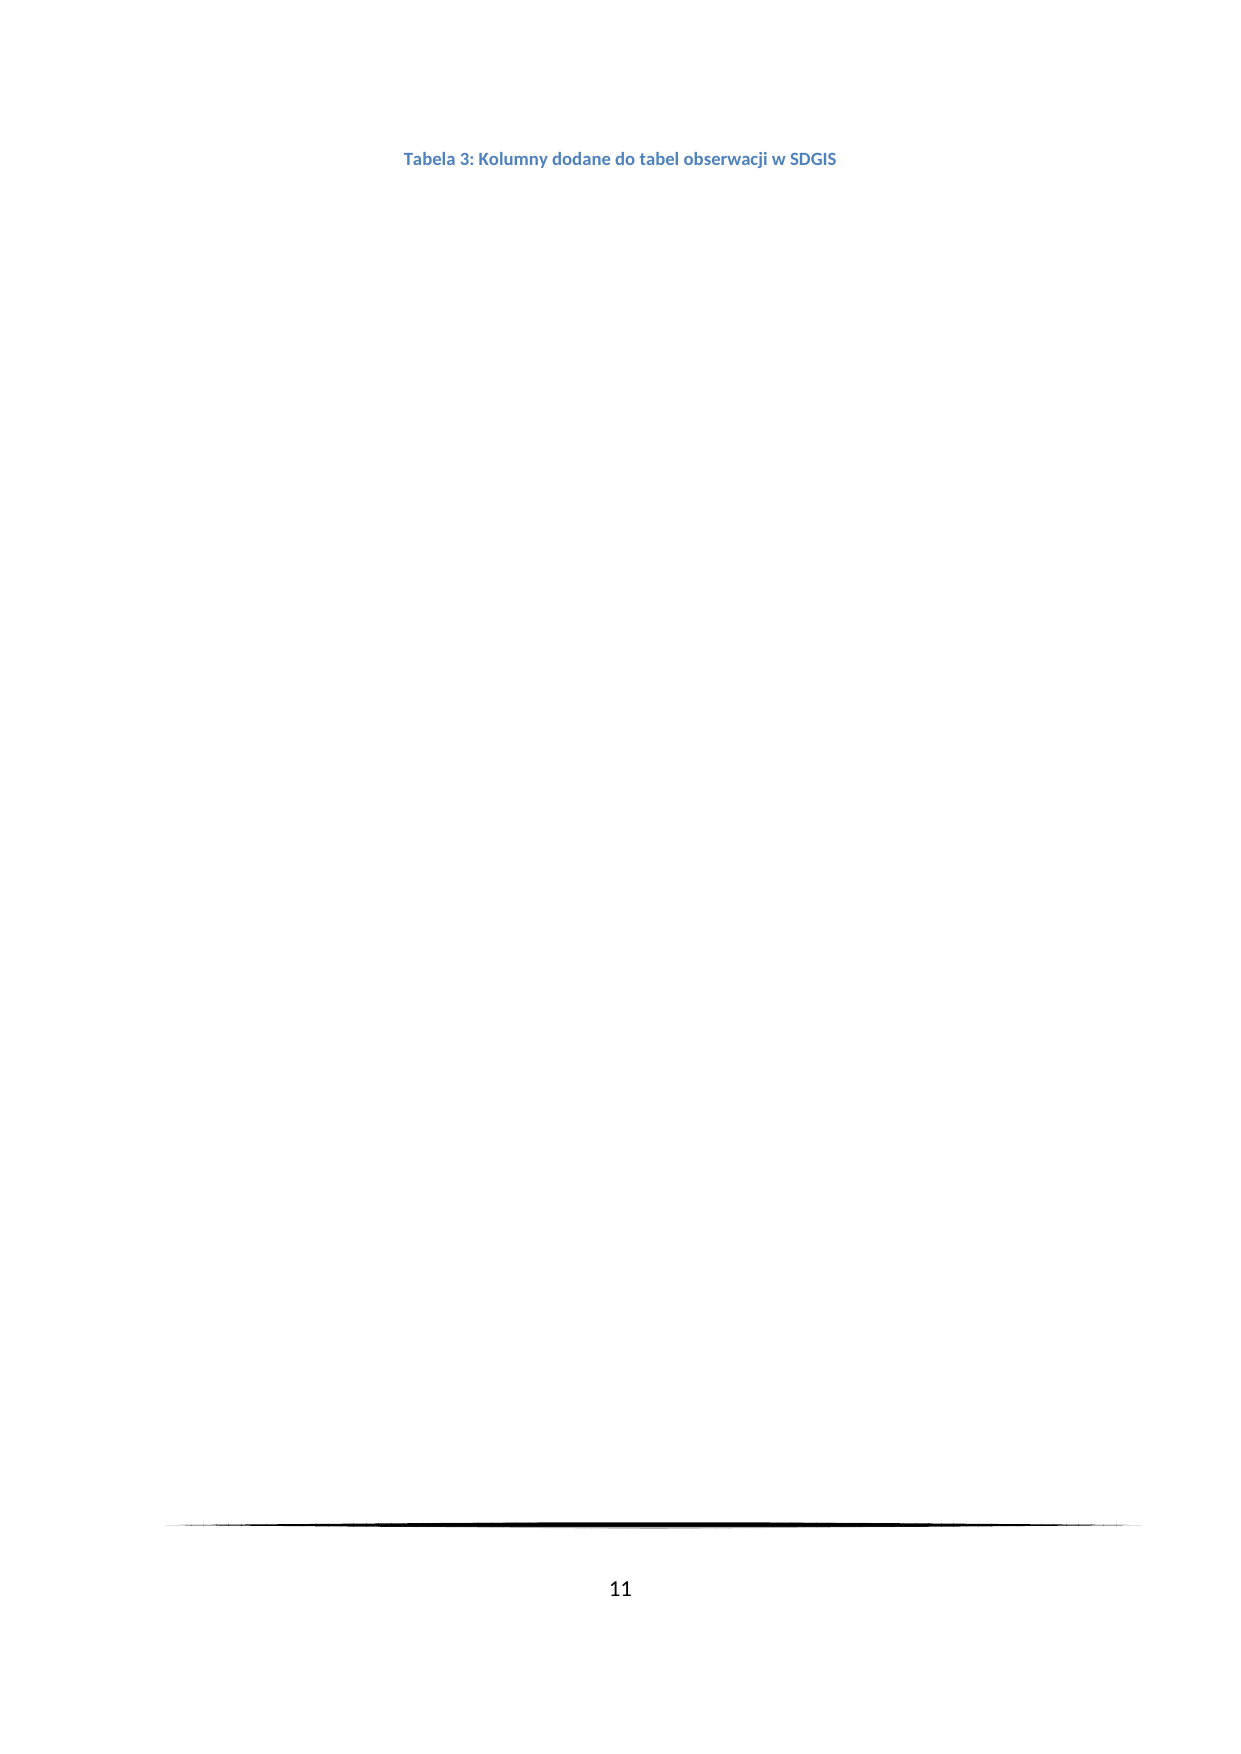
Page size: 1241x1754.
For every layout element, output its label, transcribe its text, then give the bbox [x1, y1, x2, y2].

picture [166, 1521, 1142, 1529]
